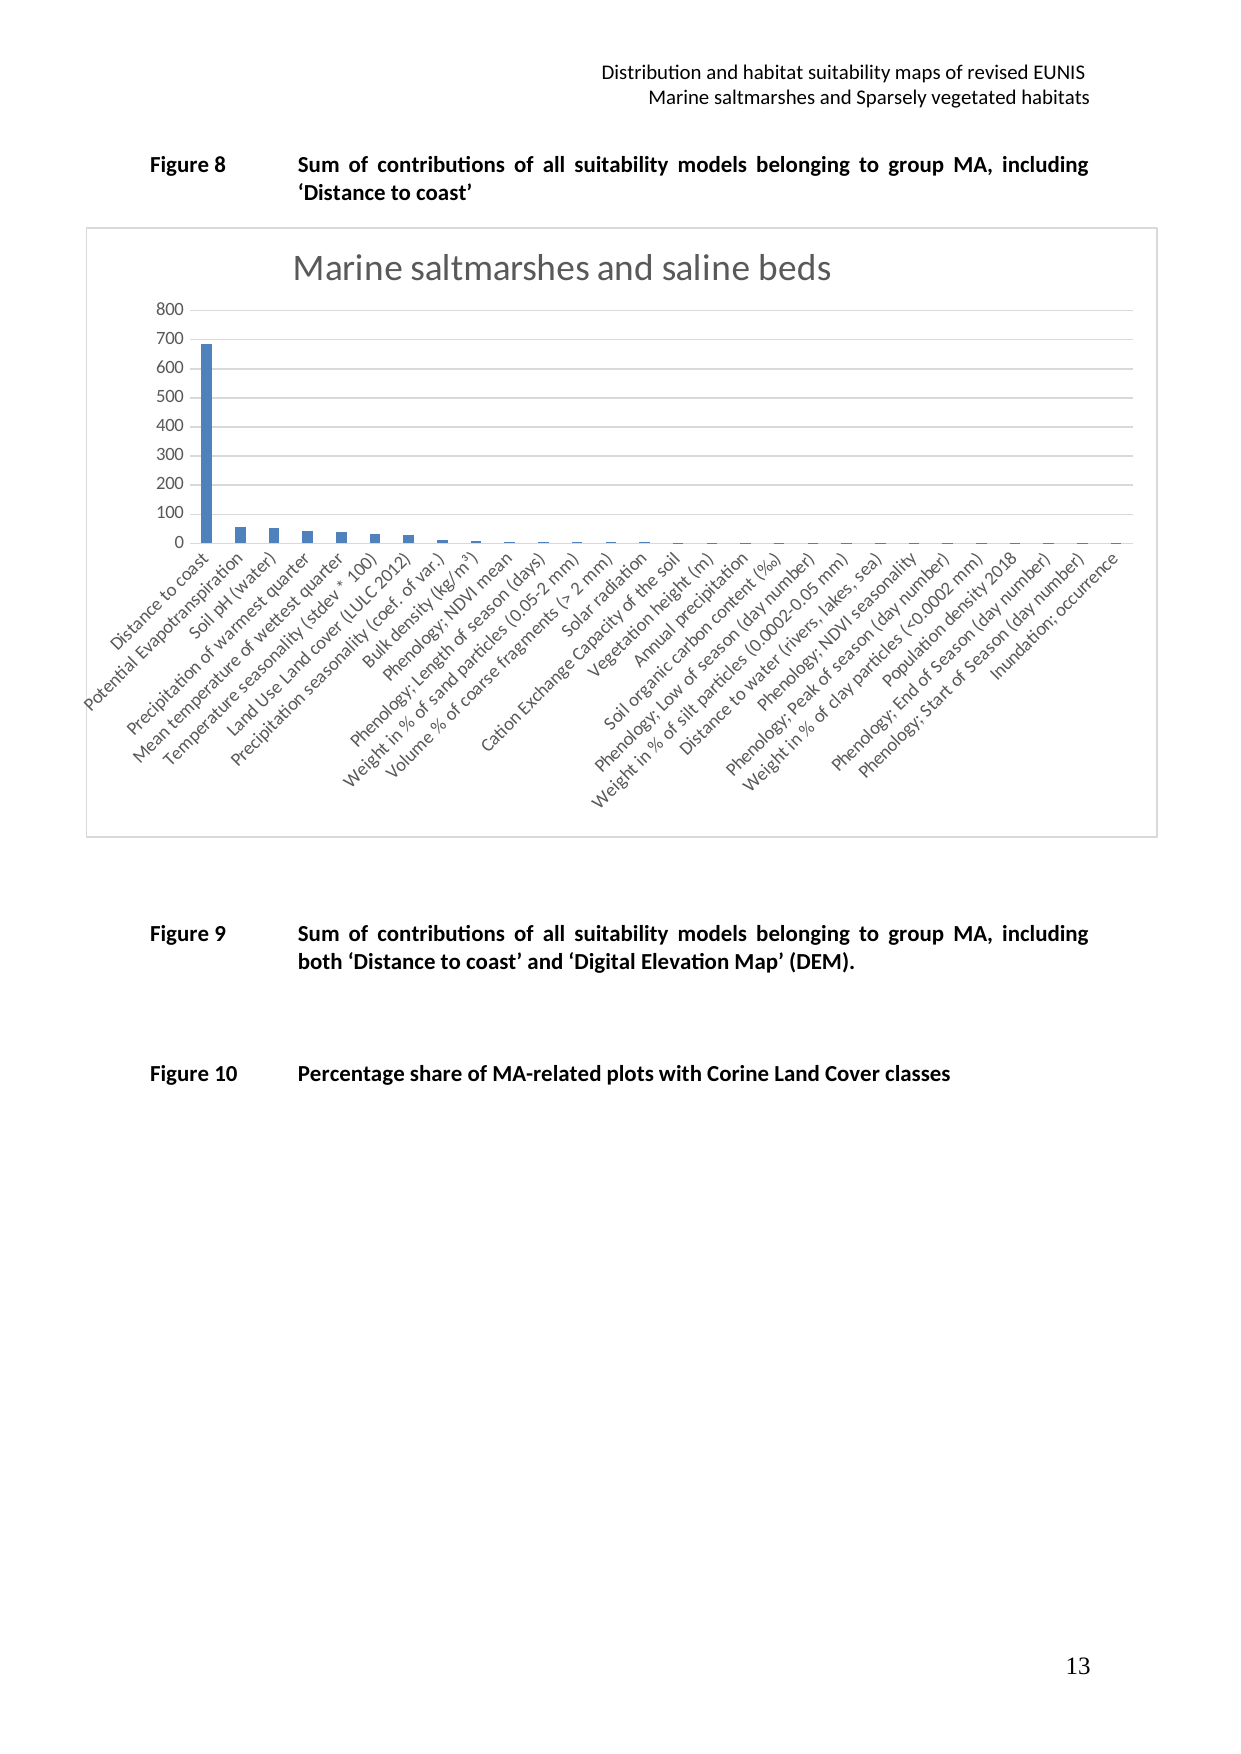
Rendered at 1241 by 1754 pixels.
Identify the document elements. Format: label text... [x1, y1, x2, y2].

text Figure 8 Sum of contributions of all suitability models belonging to group MA, including ‘Distance to coast’ [150, 150, 1090, 206]
text Figure 9 Sum of contributions of all suitability models belonging to group MA, including both ‘Distance to coast’ and ‘Digital Elevation Map’ (DEM). [150, 919, 1090, 975]
text Figure 10 Percentage share of MA-related plots with Corine Land Cover classes [150, 1059, 1090, 1087]
